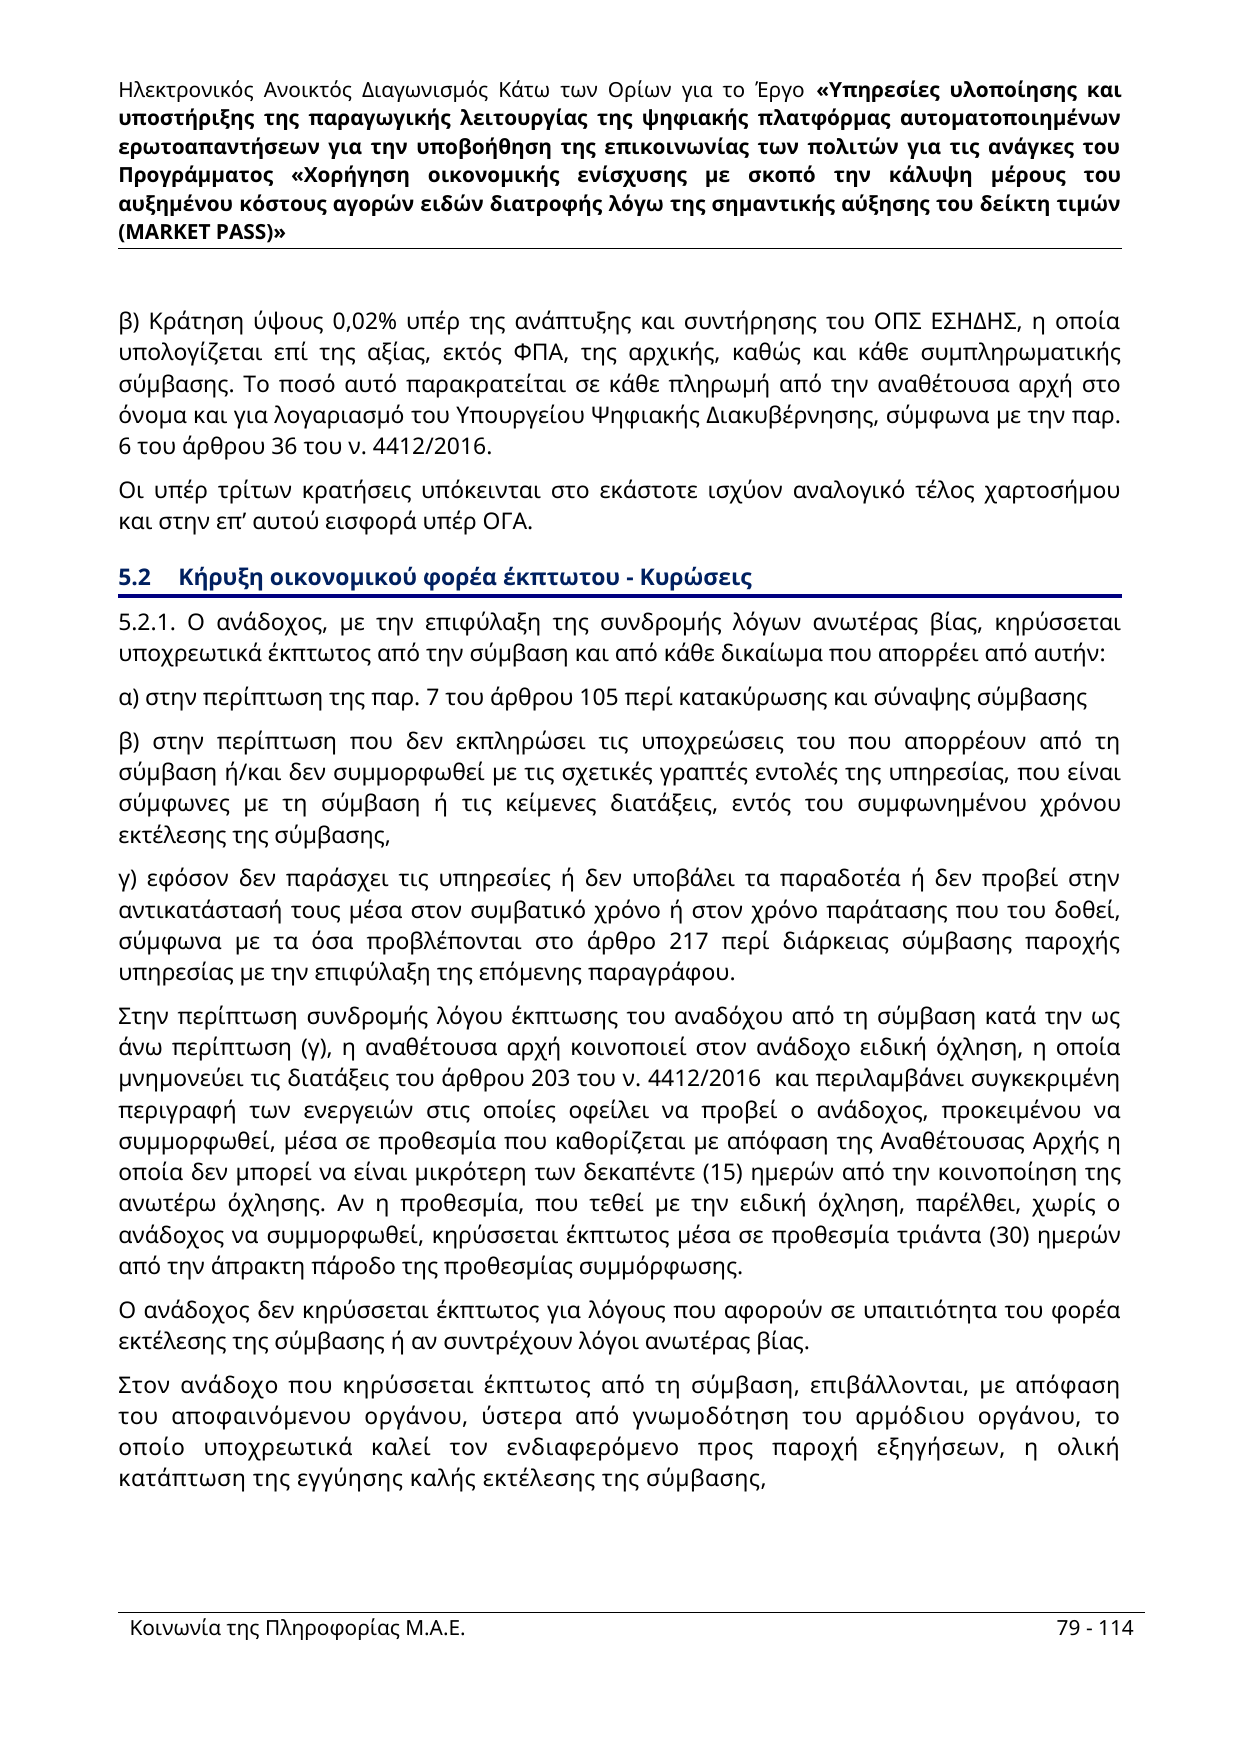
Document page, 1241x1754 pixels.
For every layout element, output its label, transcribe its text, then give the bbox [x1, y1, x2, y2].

text α) στην περίπτωση της παρ. 7 του άρθρου 105 περί κατακύρωσης και σύναψης σύμβασης [118, 681, 1122, 712]
text β) στην περίπτωση που δεν εκπληρώσει τις υποχρεώσεις του που απορρέουν από τη σύμβαση ή/και δεν συμμορφωθεί με τις σχετικές γραπτές εντολές της υπηρεσίας, που είναι σύμφωνες με τη σύμβαση ή τις κείμενες διατάξεις, εντός του συμφωνημένου χρόνου εκτέλεσης της σύμβασης, [118, 725, 1122, 850]
text β) Κράτηση ύψους 0,02% υπέρ της ανάπτυξης και συντήρησης του ΟΠΣ ΕΣΗΔΗΣ, η οποία υπολογίζεται επί της αξίας, εκτός ΦΠΑ, της αρχικής, καθώς και κάθε συμπληρωματικής σύμβασης. Το ποσό αυτό παρακρατείται σε κάθε πληρωμή από την αναθέτουσα αρχή στο όνομα και για λογαριασμό του Υπουργείου Ψηφιακής Διακυβέρνησης, σύμφωνα με την παρ. 6 του άρθρου 36 του ν. 4412/2016. [118, 305, 1122, 461]
subtitle Κήρυξη οικονομικού φορέα έκπτωτου - Κυρώσεις [118, 561, 1122, 594]
text 5.2.1. Ο ανάδοχος, με την επιφύλαξη της συνδρομής λόγων ανωτέρας βίας, κηρύσσεται υποχρεωτικά έκπτωτος από την σύμβαση και από κάθε δικαίωμα που απορρέει από αυτήν: [118, 606, 1122, 668]
text Οι υπέρ τρίτων κρατήσεις υπόκεινται στο εκάστοτε ισχύον αναλογικό τέλος χαρτοσήμου και στην επ’ αυτού εισφορά υπέρ ΟΓΑ. [118, 474, 1122, 536]
text Ο ανάδοχος δεν κηρύσσεται έκπτωτος για λόγους που αφορούν σε υπαιτιότητα του φορέα εκτέλεσης της σύμβασης ή αν συντρέχουν λόγοι ανωτέρας βίας. [118, 1293, 1122, 1356]
text Στην περίπτωση συνδρομής λόγου έκπτωσης του αναδόχου από τη σύμβαση κατά την ως άνω περίπτωση (γ), η αναθέτουσα αρχή κοινοποιεί στον ανάδοχο ειδική όχληση, η οποία μνημονεύει τις διατάξεις του άρθρου 203 του ν. 4412/2016 και περιλαμβάνει συγκεκριμένη περιγραφή των ενεργειών στις οποίες οφείλει να προβεί ο ανάδοχος, προκειμένου να συμμορφωθεί, μέσα σε προθεσμία που καθορίζεται με απόφαση της Αναθέτουσας Αρχής η οποία δεν μπορεί να είναι μικρότερη των δεκαπέντε (15) ημερών από την κοινοποίηση της ανωτέρω όχλησης. Αν η προθεσμία, που τεθεί με την ειδική όχληση, παρέλθει, χωρίς ο ανάδοχος να συμμορφωθεί, κηρύσσεται έκπτωτος μέσα σε προθεσμία τριάντα (30) ημερών από την άπρακτη πάροδο της προθεσμίας συμμόρφωσης. [118, 1000, 1122, 1281]
text Στον ανάδοχο που κηρύσσεται έκπτωτος από τη σύμβαση, επιβάλλονται, με απόφαση του αποφαινόμενου οργάνου, ύστερα από γνωμοδότηση του αρμόδιου οργάνου, το οποίο υποχρεωτικά καλεί τον ενδιαφερόμενο προς παροχή εξηγήσεων, η ολική κατάπτωση της εγγύησης καλής εκτέλεσης της σύμβασης, [118, 1368, 1122, 1493]
text γ) εφόσον δεν παράσχει τις υπηρεσίες ή δεν υποβάλει τα παραδοτέα ή δεν προβεί στην αντικατάστασή τους μέσα στον συμβατικό χρόνο ή στον χρόνο παράτασης που του δοθεί, σύμφωνα με τα όσα προβλέπονται στο άρθρο 217 περί διάρκειας σύμβασης παροχής υπηρεσίας με την επιφύλαξη της επόμενης παραγράφου. [118, 862, 1122, 987]
